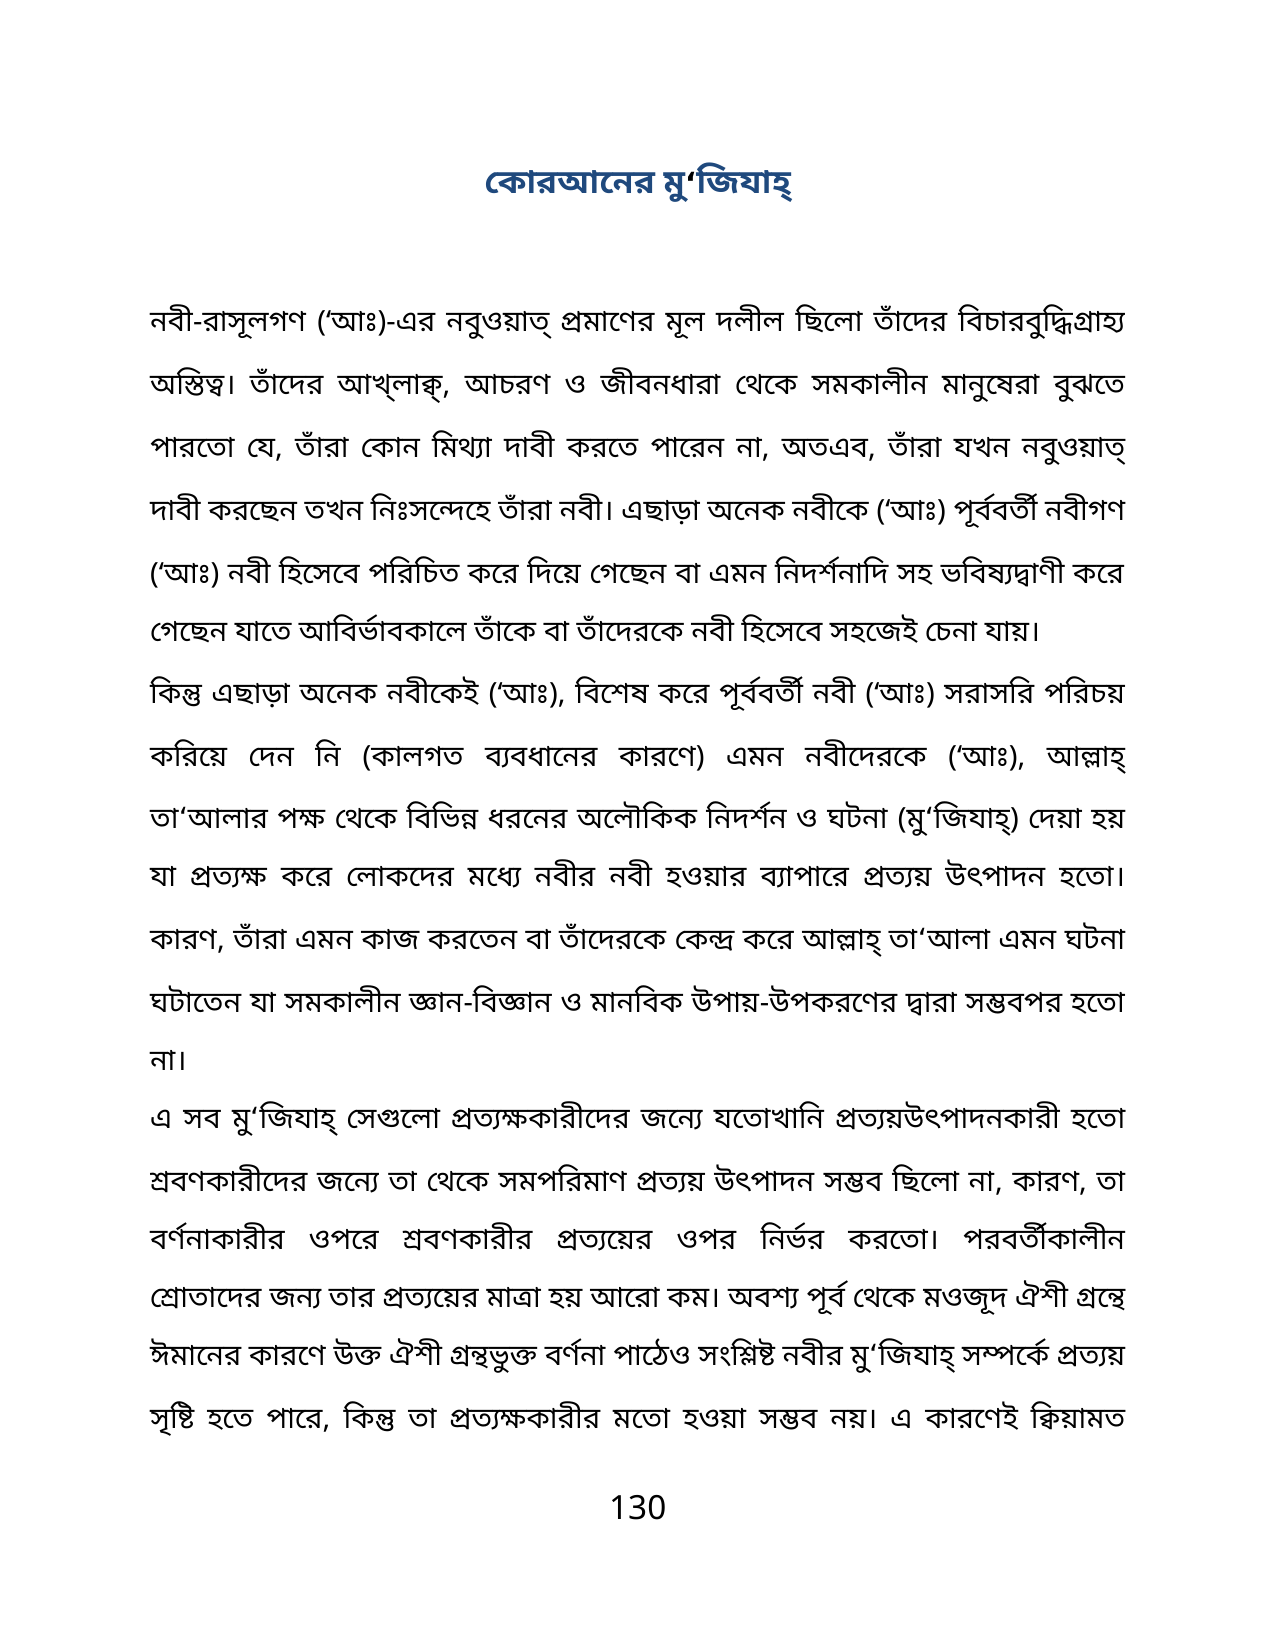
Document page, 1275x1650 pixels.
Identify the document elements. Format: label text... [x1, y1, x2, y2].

subtitle কোরআনের মু‘জিযাহ্ [150, 162, 1125, 207]
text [150, 1102, 1125, 1440]
text কিন্তু এছাড়া অনেক নবীকেই (‘আঃ), বিশেষ করে পূর্ববর্তী নবী (‘আঃ) সরাসরি পরিচয় করিয়ে দেন নি (কালগত ব্যবধানের কারণে) এমন নবীদেরকে (‘আঃ), আল্লাহ্ তা‘আলার পক্ষ থেকে বিভিন্ন ধরনের অলৌকিক নিদর্শন ও ঘটনা (মু‘জিযাহ্) দেয়া হয় যা প্রত্যক্ষ করে লোকদের মধ্যে নবীর নবী হওয়ার ব্যাপারে প্রত্যয় উৎপাদন হতো। কারণ, তাঁরা এমন কাজ করতেন বা তাঁদেরকে কেন্দ্র করে আল্লাহ্ তা‘আলা এমন ঘটনা ঘটাতেন যা সমকালীন জ্ঞান-বিজ্ঞান ও মানবিক উপায়-উপকরণের দ্বারা সম্ভবপর হতো না। [150, 672, 1125, 1082]
text নবী-রাসূলগণ (‘আঃ)-এর নবুওয়াত্ প্রমাণের মূল দলীল ছিলো তাঁদের বিচারবুদ্ধিগ্রাহ্য অস্তিত্ব। তাঁদের আখ্লাক্ব্, আচরণ ও জীবনধারা থেকে সমকালীন মানুষেরা বুঝতে পারতো যে, তাঁরা কোন মিথ্যা দাবী করতে পারেন না, অতএব, তাঁরা যখন নবুওয়াত্ দাবী করছেন তখন নিঃসন্দেহে তাঁরা নবী। এছাড়া অনেক নবীকে (‘আঃ) পূর্ববর্তী নবীগণ (‘আঃ) নবী হিসেবে পরিচিত করে দিয়ে গেছেন বা এমন নিদর্শনাদি সহ ভবিষ্যদ্বাণী করে গেছেন যাতে আবির্ভাবকালে তাঁকে বা তাঁদেরকে নবী হিসেবে সহজেই চেনা যায়। [150, 301, 1125, 653]
